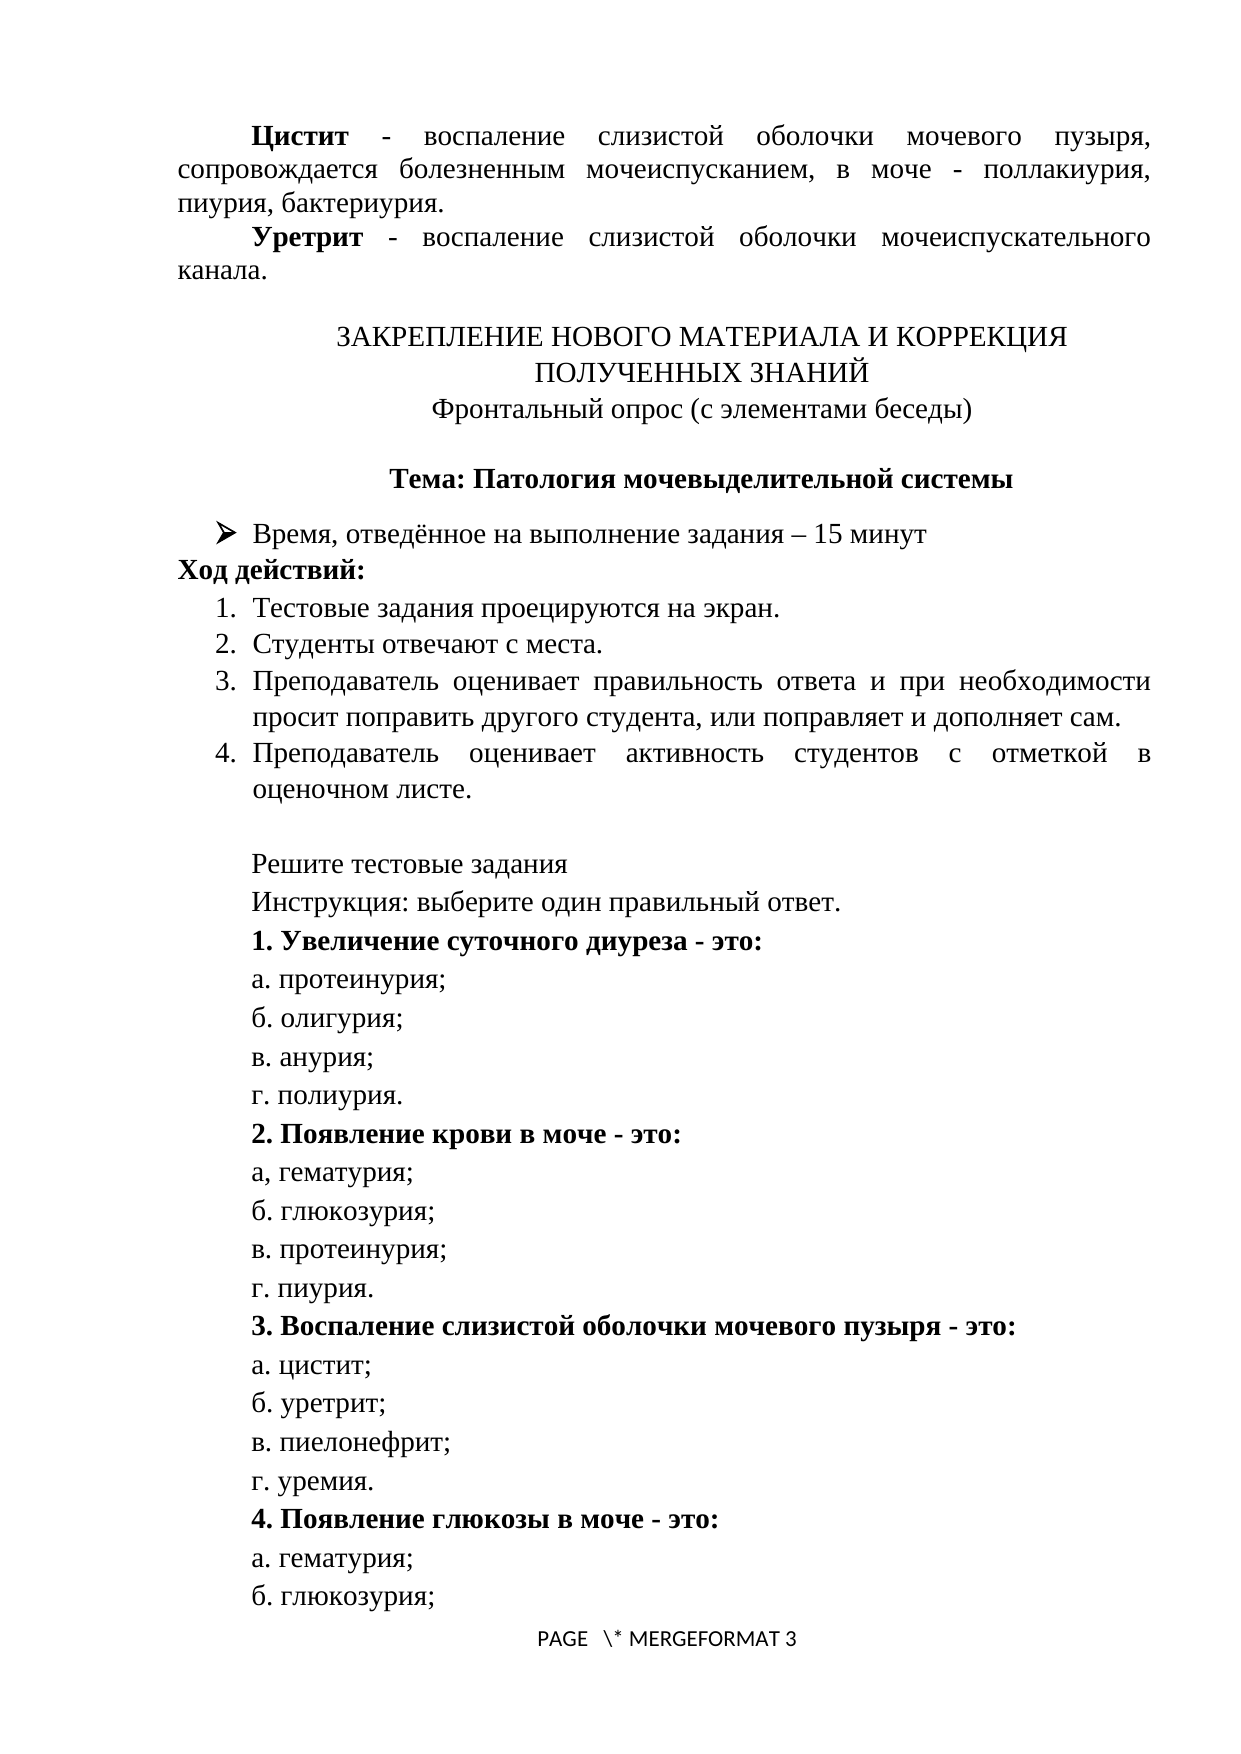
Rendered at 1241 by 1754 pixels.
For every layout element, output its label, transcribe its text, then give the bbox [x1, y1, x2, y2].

text 1. Увеличение суточного диуреза - это: [177, 923, 1152, 957]
text г. полиурия. [177, 1077, 1152, 1111]
text 4. Появление глюкозы в моче - это: [177, 1501, 1152, 1535]
text 3. Воспаление слизистой оболочки мочевого пузыря - это: [177, 1308, 1152, 1342]
list Студенты отвечают с места. [215, 627, 1152, 660]
text в. пиелонефрит; [177, 1424, 1152, 1458]
list Фронтальный опрос (с элементами беседы) [252, 392, 1152, 425]
text в. протеинурия; [177, 1231, 1152, 1265]
text Уретрит - воспаление слизистой оболочки мочеиспускательного канала. [177, 219, 1152, 286]
list ЗАКРЕПЛЕНИЕ НОВОГО МАТЕРИАЛА И КОРРЕКЦИЯ ПОЛУЧЕННЫХ ЗНАНИЙ [252, 319, 1152, 389]
text Решите тестовые задания [177, 846, 1152, 879]
text г. пиурия. [177, 1270, 1152, 1303]
list Время, отведённое на выполнение задания – 15 минут [215, 516, 1152, 549]
text а. протеинурия; [177, 962, 1152, 995]
text б. уретрит; [177, 1386, 1152, 1419]
text а, гематурия; [177, 1154, 1152, 1188]
text г. уремия. [177, 1463, 1152, 1496]
text Цистит - воспаление слизистой оболочки мочевого пузыря, сопровождается болезненным мочеиспусканием, в моче - поллакиурия, пиурия, бактериурия. [177, 118, 1152, 219]
text а. цистит; [177, 1347, 1152, 1381]
text в. анурия; [177, 1039, 1152, 1072]
text б. глюкозурия; [177, 1578, 1152, 1612]
list Преподаватель оценивает активность студентов с отметкой в оценочном листе. [215, 735, 1152, 805]
text Ход действий: [177, 552, 1152, 586]
list Тестовые задания проецируются на экран. [215, 591, 1152, 624]
text а. гематурия; [177, 1540, 1152, 1573]
list Преподаватель оценивает правильность ответа и при необходимости просит поправить другого студента, или поправляет и дополняет сам. [215, 663, 1152, 732]
text б. олигурия; [177, 1000, 1152, 1034]
text Тема: Патология мочевыделительной системы [177, 461, 1152, 495]
text б. глюкозурия; [177, 1193, 1152, 1226]
text 2. Появление крови в моче - это: [177, 1116, 1152, 1149]
text Инструкция: выберите один правильный ответ. [177, 884, 1152, 918]
